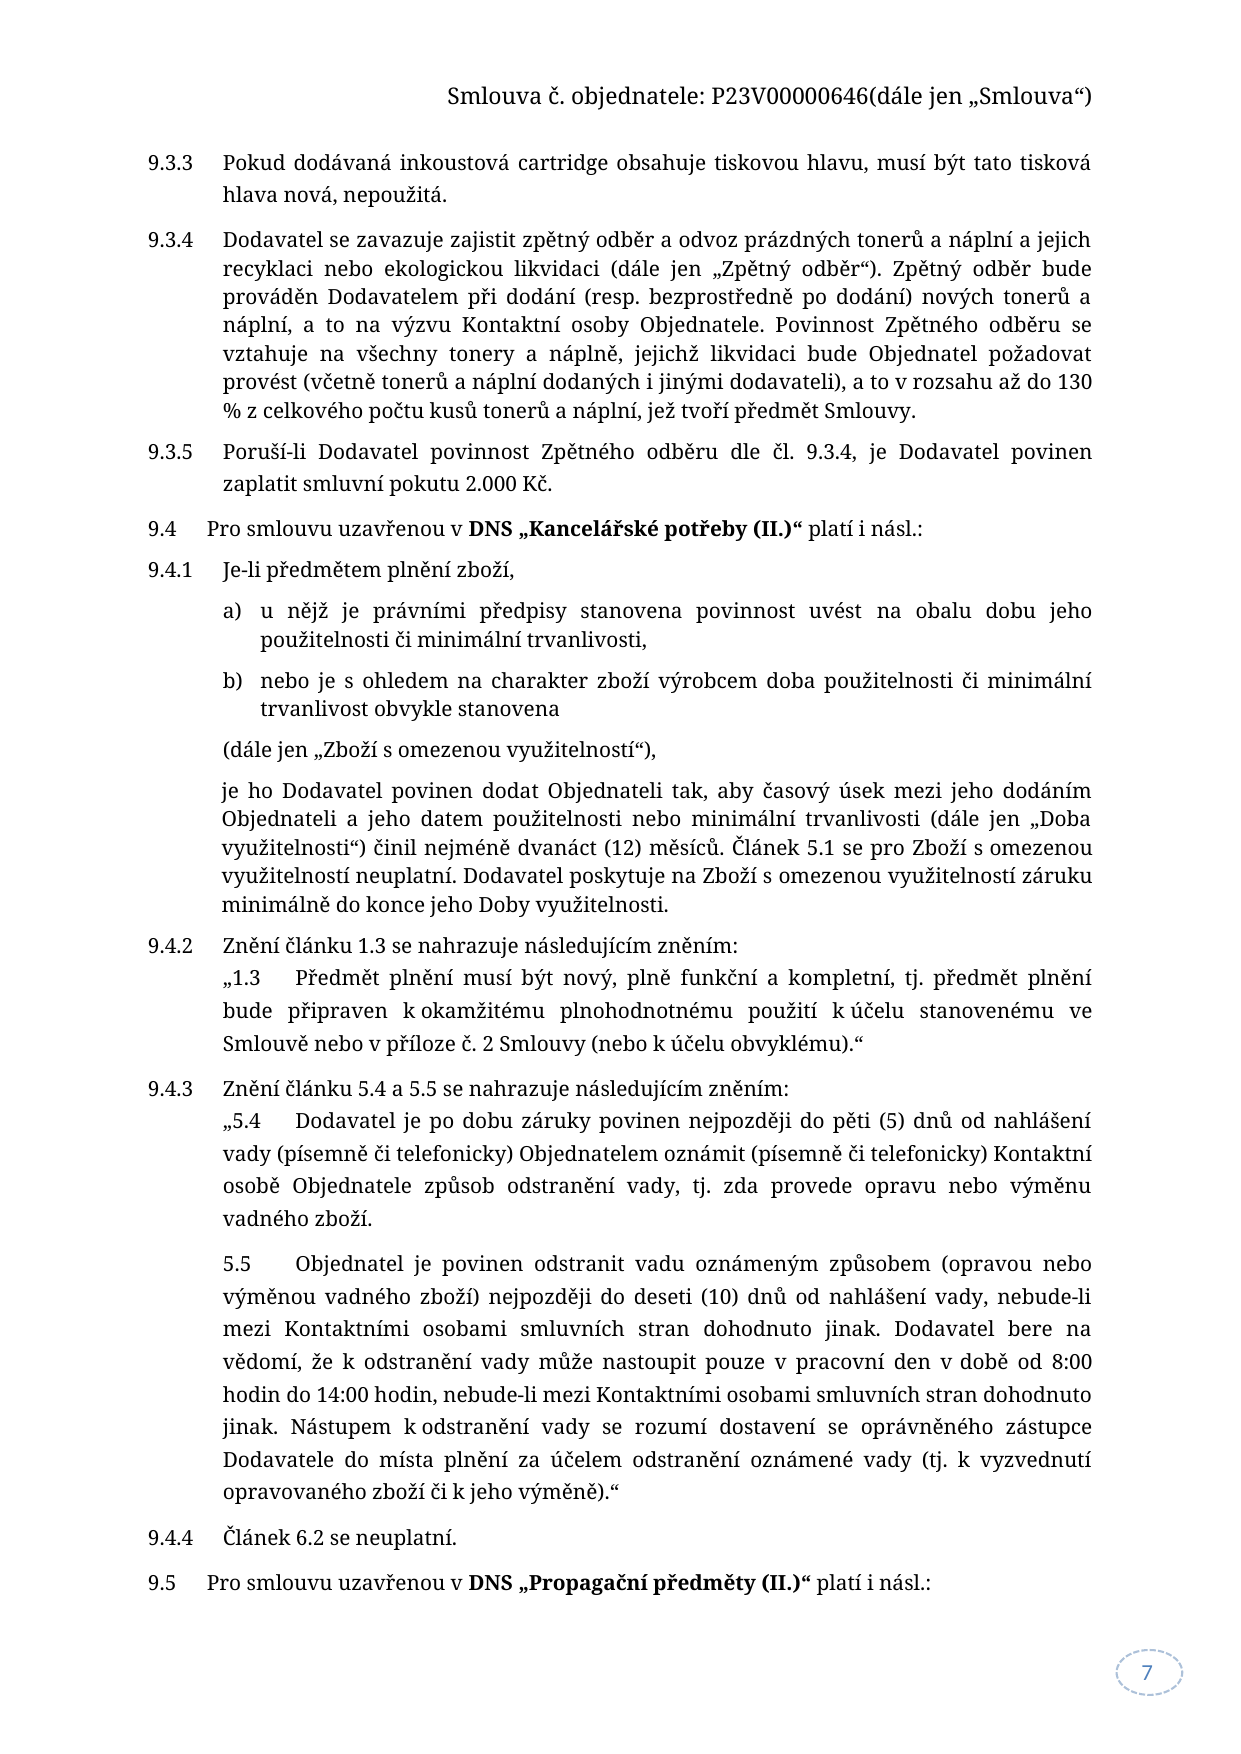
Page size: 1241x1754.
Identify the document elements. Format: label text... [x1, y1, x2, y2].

text je ho Dodavatel povinen dodat Objednateli tak, aby časový úsek mezi jeho dodáním Objednateli a jeho datem použitelnosti nebo minimální trvanlivosti (dále jen „Doba využitelnosti“) činil nejméně dvanáct (12) měsíců. Článek 5.1 se pro Zboží s omezenou využitelností neuplatní. Dodavatel poskytuje na Zboží s omezenou využitelností záruku minimálně do konce jeho Doby využitelnosti. [221, 776, 1093, 918]
list nebo je s ohledem na charakter zboží výrobcem doba použitelnosti či minimální trvanlivost obvykle stanovena [223, 666, 1093, 723]
list Pro smlouvu uzavřenou v DNS „Kancelářské potřeby (II.)“ platí i násl.: [148, 514, 1093, 543]
list Článek 6.2 se neuplatní. [148, 1523, 1093, 1551]
list „1.3 Předmět plnění musí být nový, plně funkční a kompletní, tj. předmět plnění bude připraven k okamžitému plnohodnotnému použití k účelu stanovenému ve Smlouvě nebo v příloze č. 2 Smlouvy (nebo k účelu obvyklému).“ [223, 963, 1093, 1057]
list Je-li předmětem plnění zboží, [148, 556, 1093, 584]
text (dále jen „Zboží s omezenou využitelností“), [223, 735, 1093, 764]
list „5.4 Dodavatel je po dobu záruky povinen nejpozději do pěti (5) dnů od nahlášení vady (písemně či telefonicky) Objednatelem oznámit (písemně či telefonicky) Kontaktní osobě Objednatele způsob odstranění vady, tj. zda provede opravu nebo výměnu vadného zboží. [223, 1106, 1093, 1233]
list 5.5 Objednatel je povinen odstranit vadu oznámeným způsobem (opravou nebo výměnou vadného zboží) nejpozději do deseti (10) dnů od nahlášení vady, nebude-li mezi Kontaktními osobami smluvních stran dohodnuto jinak. Dodavatel bere na vědomí, že k odstranění vady může nastoupit pouze v pracovní den v době od 8:00 hodin do 14:00 hodin, nebude-li mezi Kontaktními osobami smluvních stran dohodnuto jinak. Nástupem k odstranění vady se rozumí dostavení se oprávněného zástupce Dodavatele do místa plnění za účelem odstranění oznámené vady (tj. k vyzvednutí opravovaného zboží či k jeho výměně).“ [223, 1249, 1093, 1506]
list Znění článku 1.3 se nahrazuje následujícím zněním: [148, 931, 1093, 959]
list u nějž je právními předpisy stanovena povinnost uvést na obalu dobu jeho použitelnosti či minimální trvanlivosti, [223, 596, 1093, 653]
list Poruší-li Dodavatel povinnost Zpětného odběru dle čl. 9.3.4, je Dodavatel povinen zaplatit smluvní pokutu 2.000 Kč. [148, 437, 1093, 498]
list Pokud dodávaná inkoustová cartridge obsahuje tiskovou hlavu, musí být tato tisková hlava nová, nepoužitá. [148, 148, 1093, 209]
list Dodavatel se zavazuje zajistit zpětný odběr a odvoz prázdných tonerů a náplní a jejich recyklaci nebo ekologickou likvidaci (dále jen „Zpětný odběr“). Zpětný odběr bude prováděn Dodavatelem při dodání (resp. bezprostředně po dodání) nových tonerů a náplní, a to na výzvu Kontaktní osoby Objednatele. Povinnost Zpětného odběru se vztahuje na všechny tonery a náplně, jejichž likvidaci bude Objednatel požadovat provést (včetně tonerů a náplní dodaných i jinými dodavateli), a to v rozsahu až do 130 % z celkového počtu kusů tonerů a náplní, jež tvoří předmět Smlouvy. [148, 225, 1093, 424]
list Pro smlouvu uzavřenou v DNS „Propagační předměty (II.)“ platí i násl.: [148, 1568, 1093, 1596]
list Znění článku 5.4 a 5.5 se nahrazuje následujícím zněním: [148, 1074, 1093, 1102]
